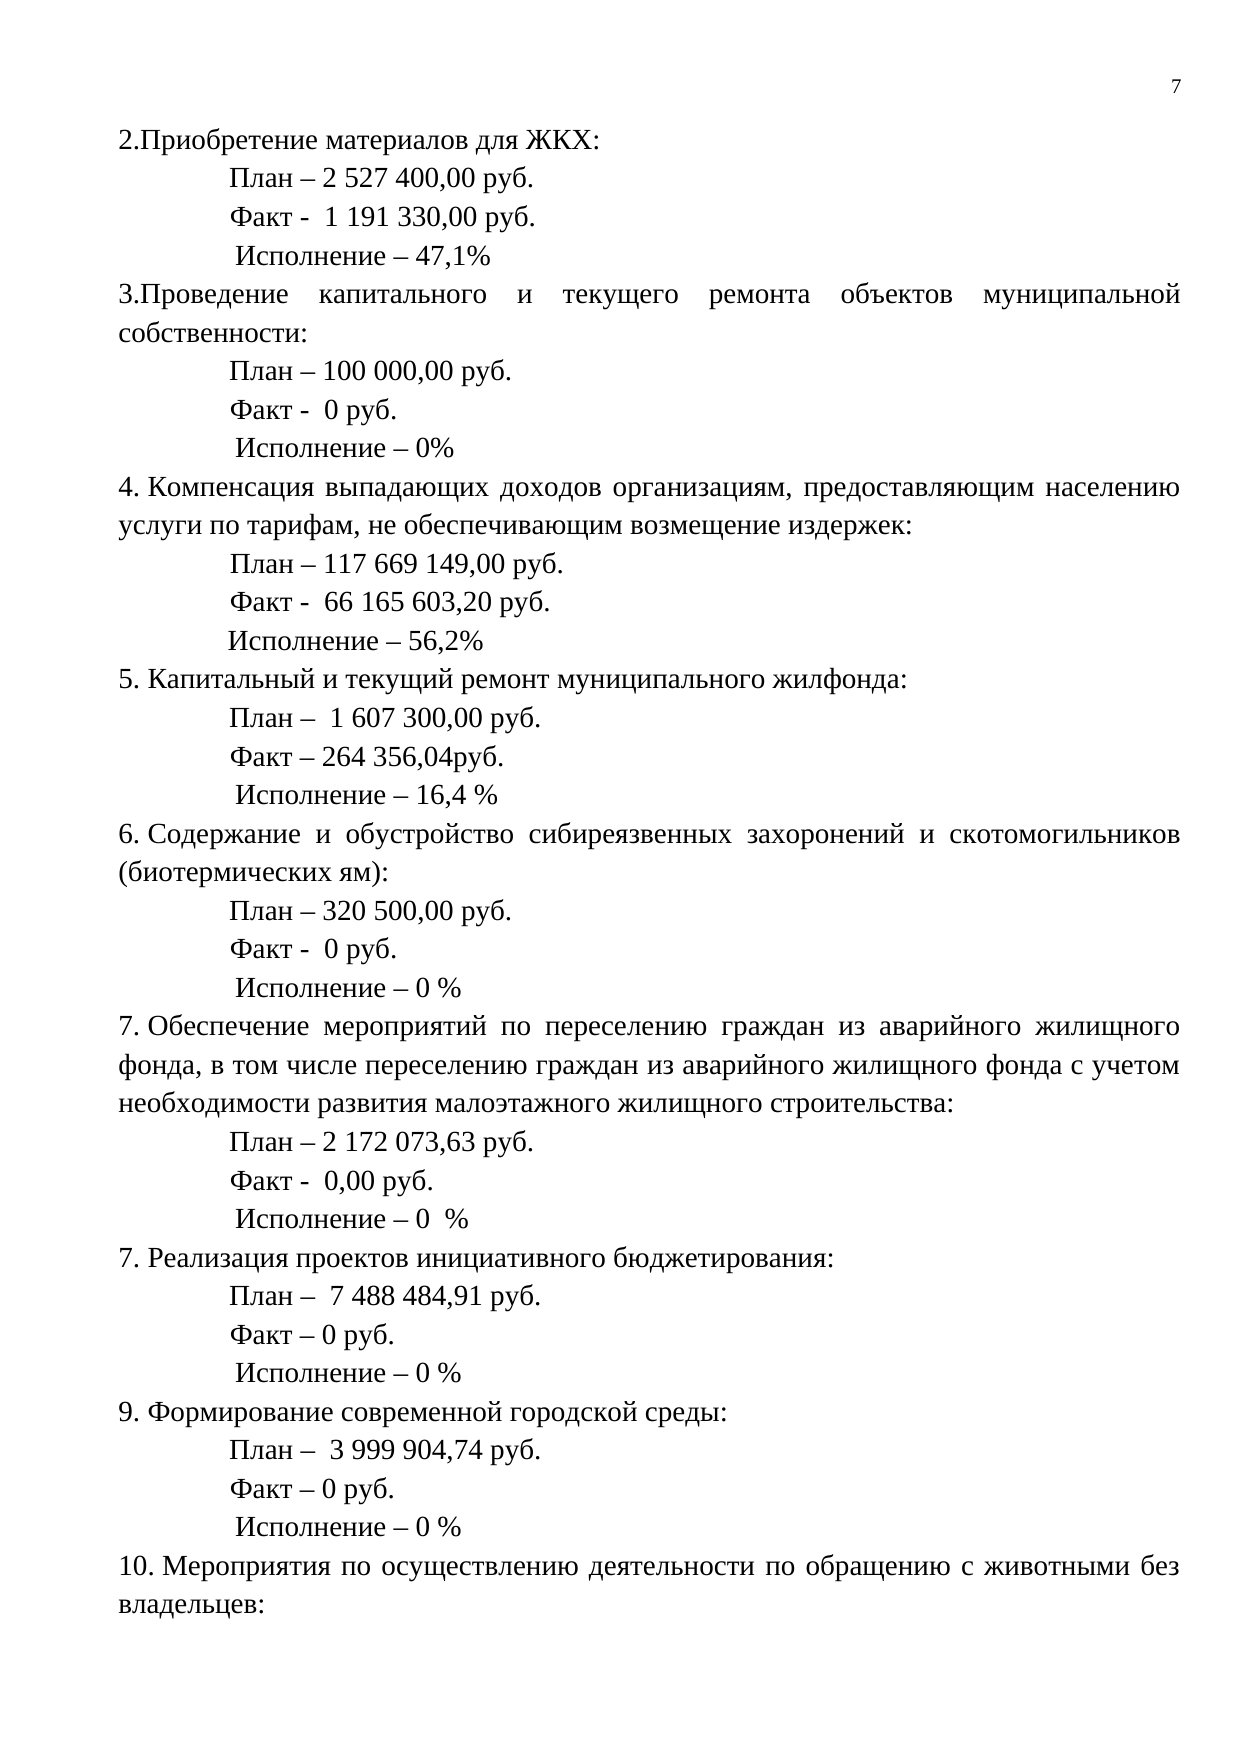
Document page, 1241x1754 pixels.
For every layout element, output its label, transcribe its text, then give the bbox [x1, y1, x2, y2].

text 2.Приобретение материалов для ЖКХ: [118, 122, 1181, 156]
text Факт – 264 356,04руб. [118, 739, 1181, 772]
text План – 2 172 073,63 руб. [185, 1124, 1181, 1158]
text Факт - 66 165 603,20 руб. [118, 584, 1181, 618]
text 4. Компенсация выпадающих доходов организациям, предоставляющим населению услуги по тарифам, не обеспечивающим возмещение издержек: [118, 469, 1181, 541]
text План – 7 488 484,91 руб. [185, 1278, 1181, 1312]
text Исполнение – 0 % [118, 1509, 1181, 1543]
text Факт - 0 руб. [118, 392, 1181, 425]
text Исполнение – 0% [118, 430, 1181, 464]
text 3.Проведение капитального и текущего ремонта объектов муниципальной собственности: [118, 276, 1181, 348]
text Исполнение – 0 % [118, 1201, 1181, 1235]
text Факт – 0 руб. [118, 1471, 1181, 1504]
text Факт - 0 руб. [118, 931, 1181, 965]
text 10. Мероприятия по осуществлению деятельности по обращению с животными без владельцев: [118, 1548, 1181, 1620]
text Факт - 1 191 330,00 руб. [118, 199, 1181, 233]
text 9. Формирование современной городской среды: [118, 1394, 1181, 1427]
text Исполнение – 0 % [118, 1355, 1181, 1389]
text 7. Обеспечение мероприятий по переселению граждан из аварийного жилищного фонда, в том числе переселению граждан из аварийного жилищного фонда с учетом необходимости развития малоэтажного жилищного строительства: [118, 1008, 1181, 1119]
text 6. Содержание и обустройство сибиреязвенных захоронений и скотомогильников (биотермических ям): [118, 816, 1181, 888]
text План – 2 527 400,00 руб. [185, 161, 1181, 194]
text Исполнение – 47,1% [118, 238, 1181, 271]
text План – 320 500,00 руб. [185, 893, 1181, 926]
text План – 100 000,00 руб. [185, 353, 1181, 387]
text Факт – 0 руб. [118, 1317, 1181, 1350]
text План – 3 999 904,74 руб. [185, 1432, 1181, 1466]
text План – 117 669 149,00 руб. [118, 546, 1181, 579]
text Факт - 0,00 руб. [118, 1163, 1181, 1196]
text Исполнение – 56,2% [118, 623, 1181, 657]
text Исполнение – 16,4 % [118, 777, 1181, 811]
text 7. Реализация проектов инициативного бюджетирования: [118, 1240, 1181, 1273]
text План – 1 607 300,00 руб. [185, 700, 1181, 734]
text 5. Капитальный и текущий ремонт муниципального жилфонда: [118, 662, 1181, 695]
text Исполнение – 0 % [118, 970, 1181, 1003]
